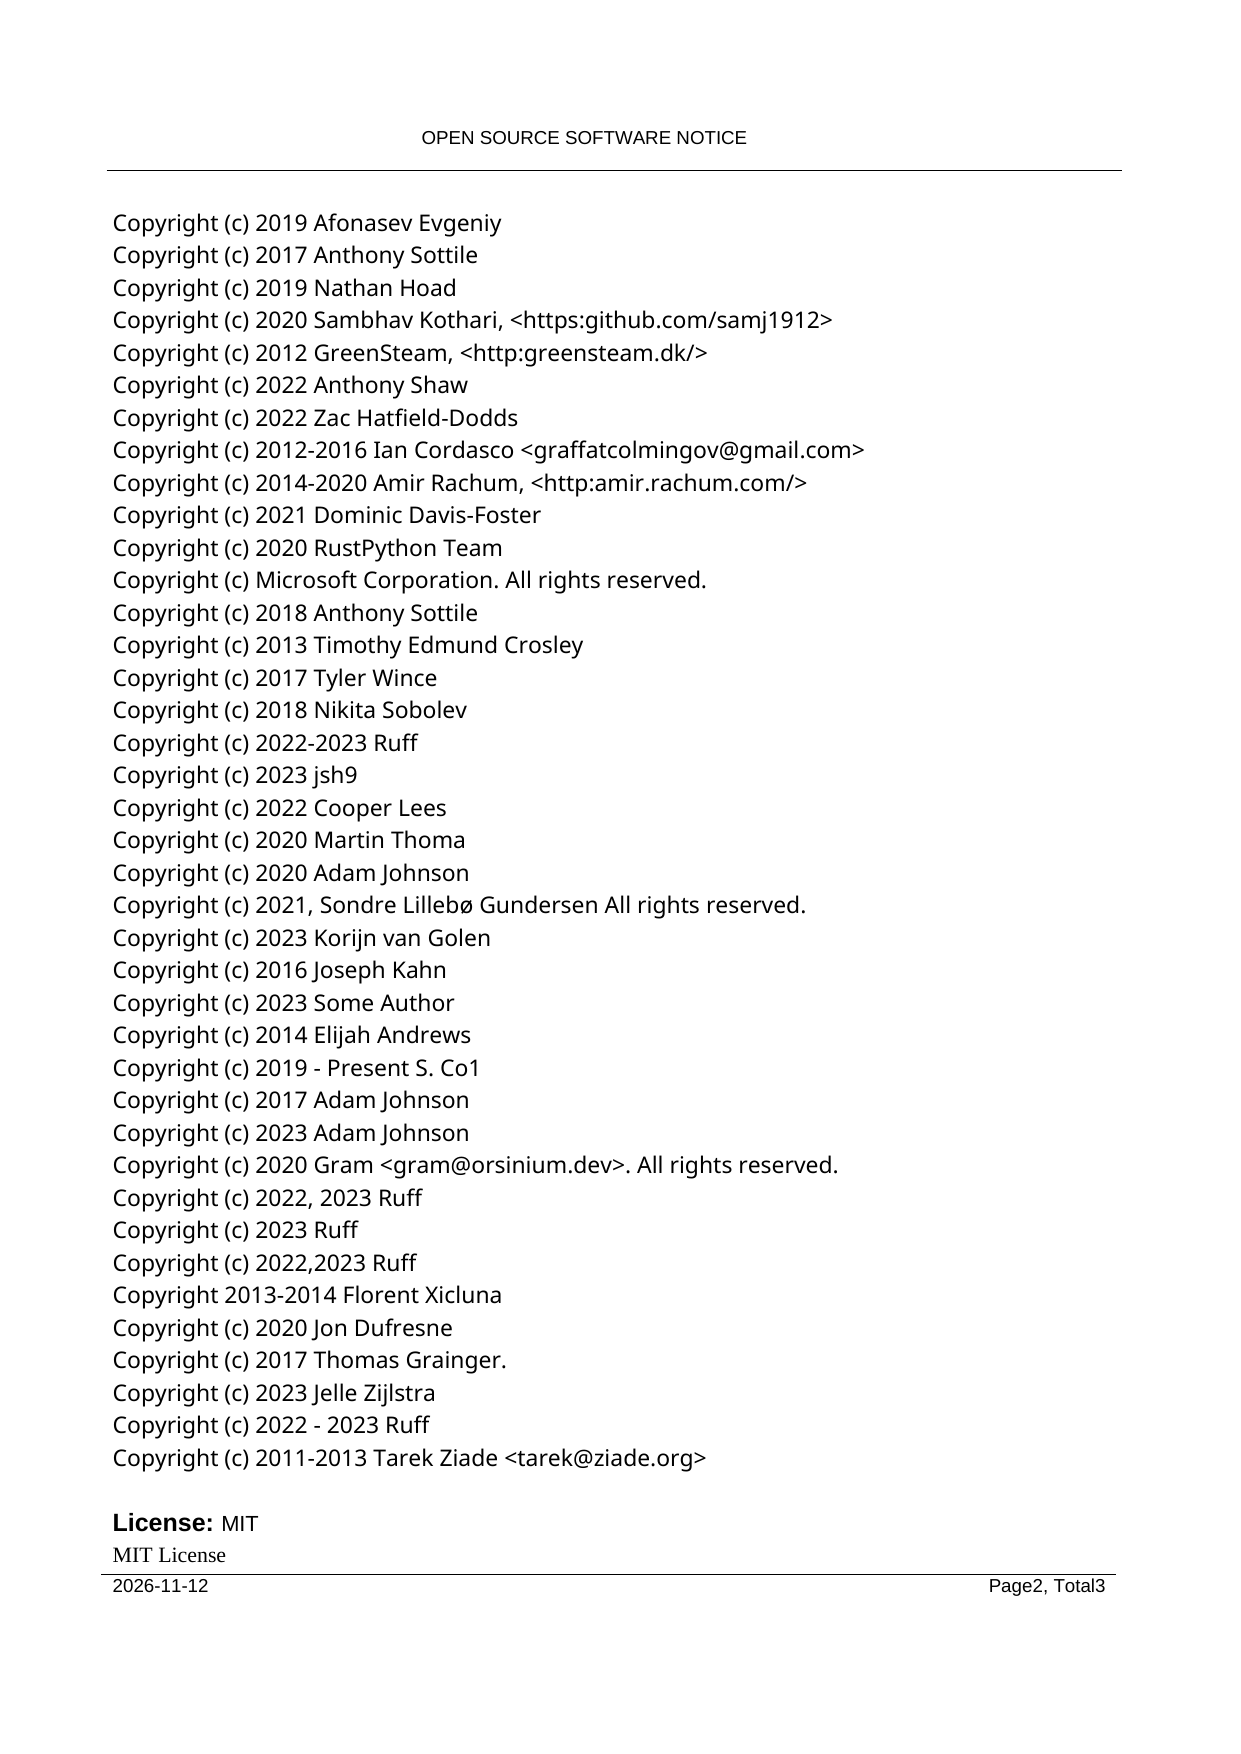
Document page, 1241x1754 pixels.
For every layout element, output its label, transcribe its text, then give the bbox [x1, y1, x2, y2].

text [112, 1539, 1128, 1571]
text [112, 206, 1128, 1506]
text License: MIT [112, 1506, 1128, 1539]
